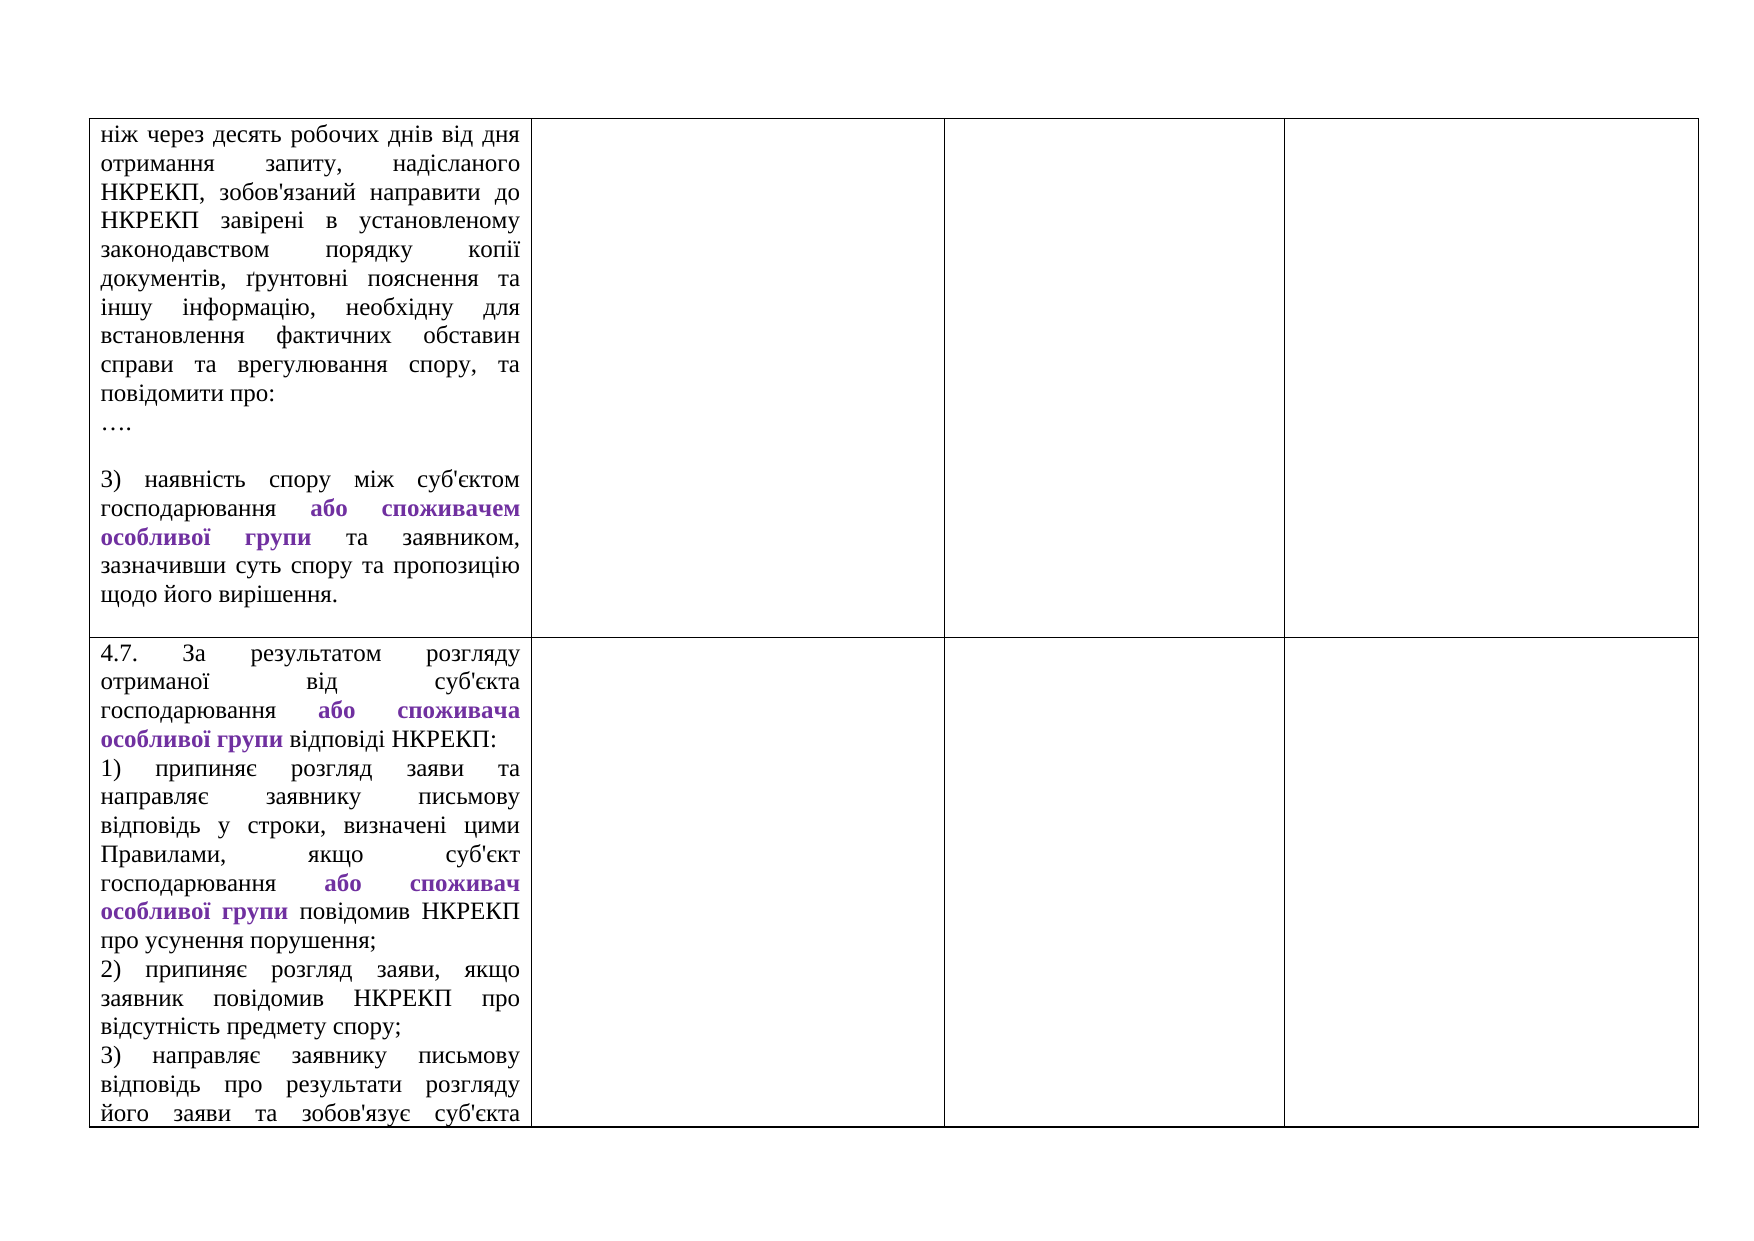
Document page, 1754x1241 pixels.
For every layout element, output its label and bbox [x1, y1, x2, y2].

table_cell [90, 638, 531, 1126]
table_cell [532, 119, 944, 637]
table_cell [532, 638, 944, 1126]
table_cell [945, 638, 1284, 1126]
table_cell [90, 119, 531, 637]
table_cell [945, 119, 1284, 637]
table_cell [1285, 119, 1698, 637]
table_cell [1285, 638, 1698, 1126]
